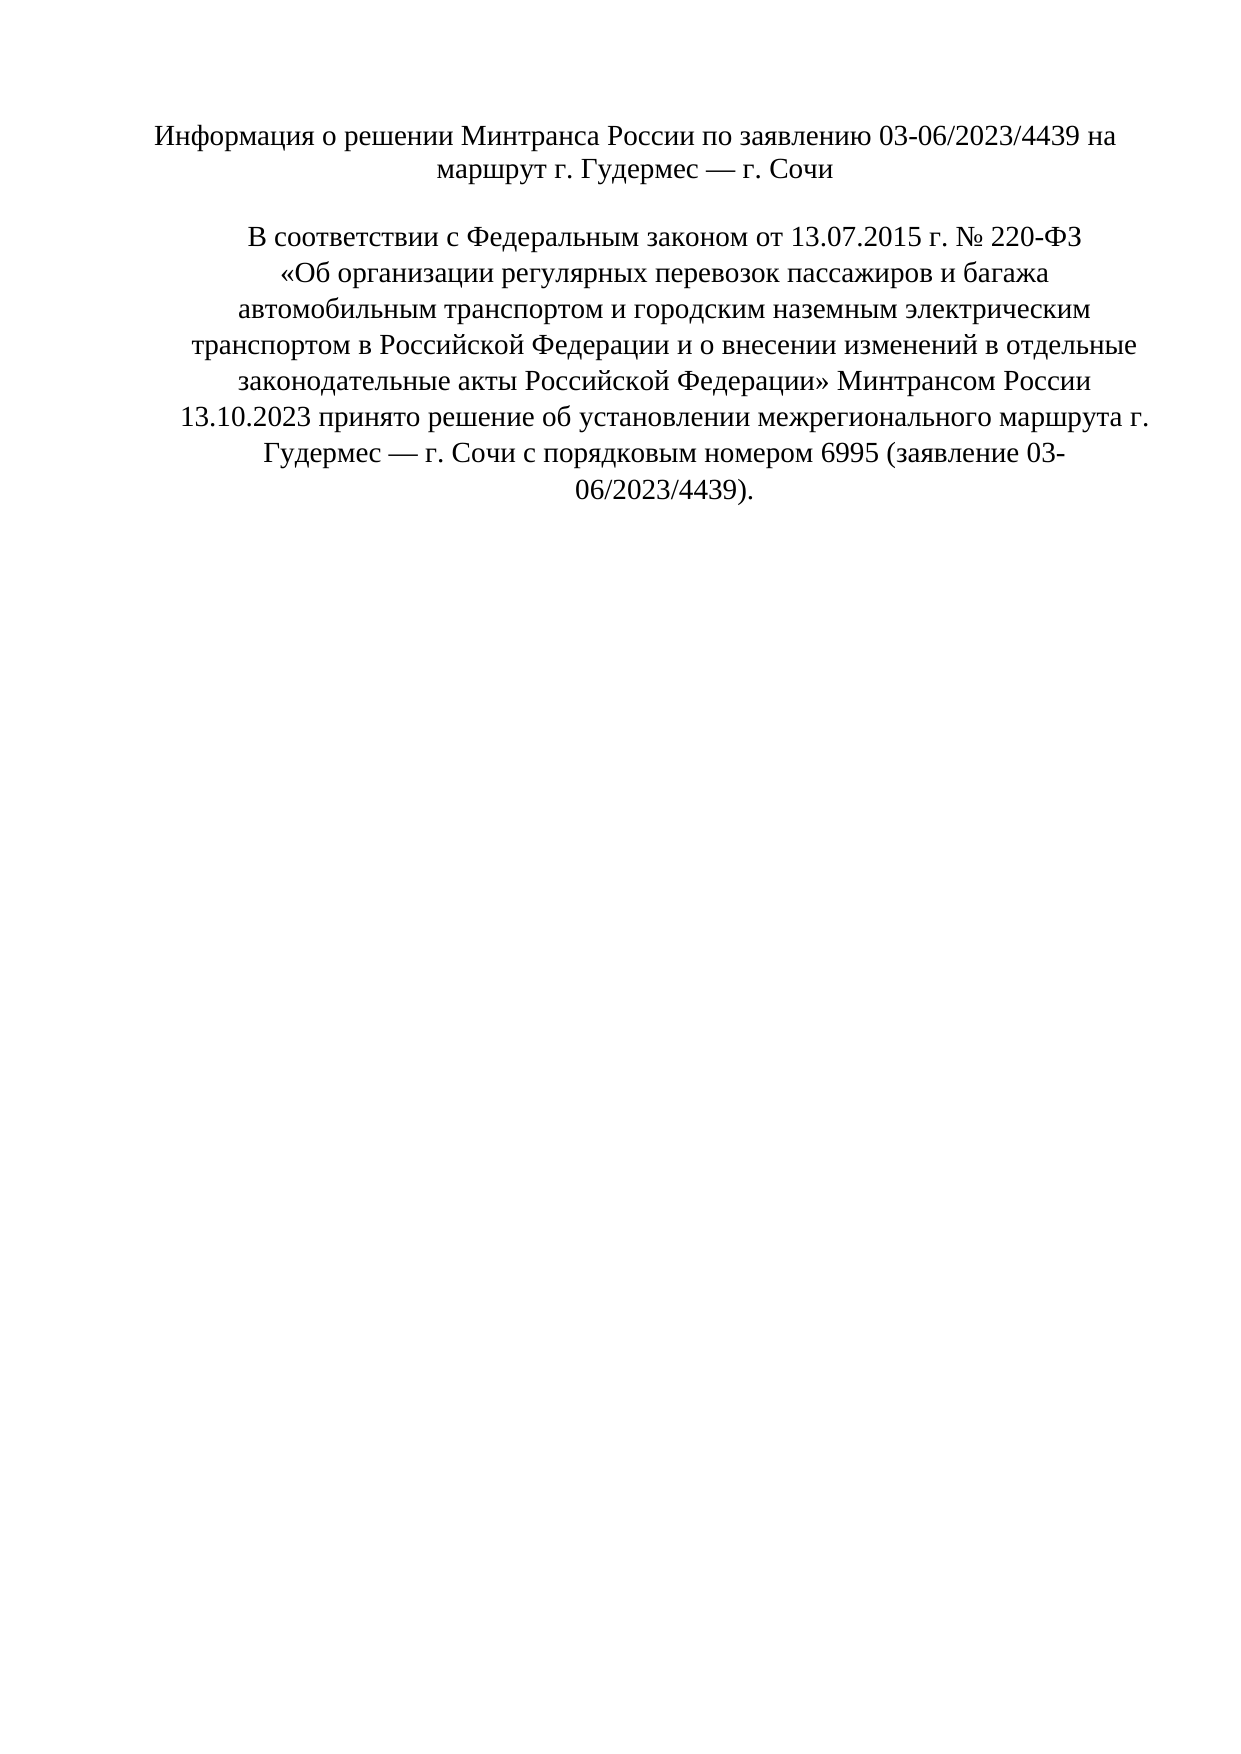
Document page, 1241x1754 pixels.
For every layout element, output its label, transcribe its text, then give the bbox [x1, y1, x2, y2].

text Информация о решении Минтранса России по заявлению 03-06/2023/4439 на маршрут г. Гудермес — г. Сочи [118, 118, 1152, 185]
text В соответствии с Федеральным законом от 13.07.2015 г. № 220-ФЗ «Об организации регулярных перевозок пассажиров и багажа автомобильным транспортом и городским наземным электрическим транспортом в Российской Федерации и о внесении изменений в отдельные законодательные акты Российской Федерации» Минтрансом России 13.10.2023 принято решение об установлении межрегионального маршрута г. Гудермес — г. Сочи с порядковым номером 6995 (заявление 03-06/2023/4439). [177, 219, 1152, 505]
